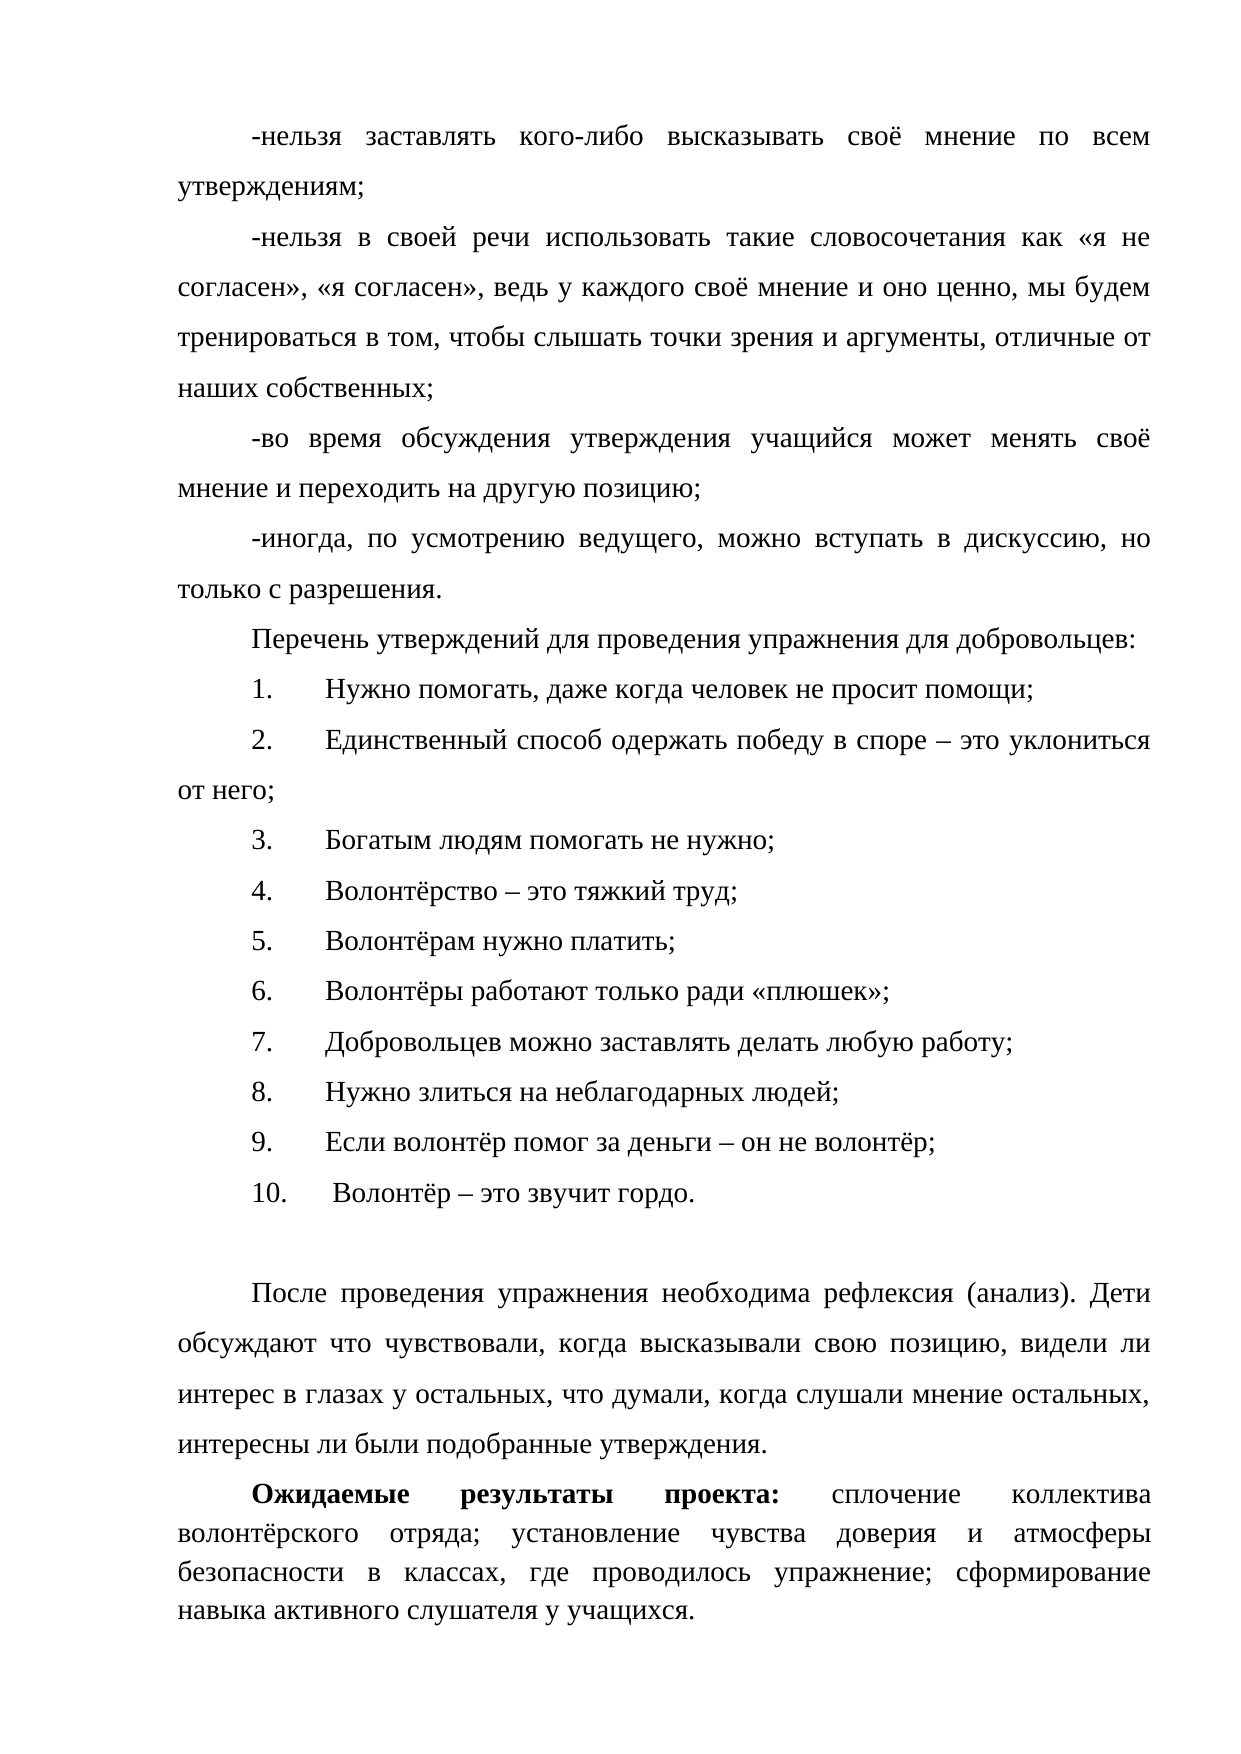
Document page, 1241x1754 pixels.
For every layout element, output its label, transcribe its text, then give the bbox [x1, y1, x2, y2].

text -нельзя в своей речи использовать такие словосочетания как «я не согласен», «я согласен», ведь у каждого своё мнение и оно ценно, мы будем тренироваться в том, чтобы слышать точки зрения и аргументы, отличные от наших собственных; [177, 219, 1152, 403]
list Волонтёры работают только ради «плюшек»; [177, 973, 1152, 1007]
list Богатым людям помогать не нужно; [177, 822, 1152, 856]
text -иногда, по усмотрению ведущего, можно вступать в дискуссию, но только с разрешения. [177, 521, 1152, 604]
list Нужно злиться на неблагодарных людей; [177, 1074, 1152, 1108]
text -нельзя заставлять кого-либо высказывать своё мнение по всем утверждениям; [177, 118, 1152, 202]
list Добровольцев можно заставлять делать любую работу; [177, 1024, 1152, 1057]
list Если волонтёр помог за деньги – он не волонтёр; [177, 1124, 1152, 1158]
text После проведения упражнения необходима рефлексия (анализ). Дети обсуждают что чувствовали, когда высказывали свою позицию, видели ли интерес в глазах у остальных, что думали, когда слушали мнение остальных, интересны ли были подобранные утверждения. [177, 1275, 1152, 1460]
text -во время обсуждения утверждения учащийся может менять своё мнение и переходить на другую позицию; [177, 420, 1152, 504]
list Волонтёрам нужно платить; [177, 923, 1152, 957]
list Волонтёрство – это тяжкий труд; [177, 873, 1152, 906]
text Ожидаемые результаты проекта: сплочение коллектива волонтёрского отряда; установление чувства доверия и атмосферы безопасности в классах, где проводилось упражнение; сформирование навыка активного слушателя у учащихся. [177, 1477, 1152, 1626]
text Перечень утверждений для проведения упражнения для добровольцев: [177, 621, 1152, 655]
list Нужно помогать, даже когда человек не просит помощи; [177, 672, 1152, 705]
list Единственный способ одержать победу в споре – это уклониться от него; [177, 722, 1152, 806]
list Волонтёр – это звучит гордо. [177, 1175, 1152, 1208]
